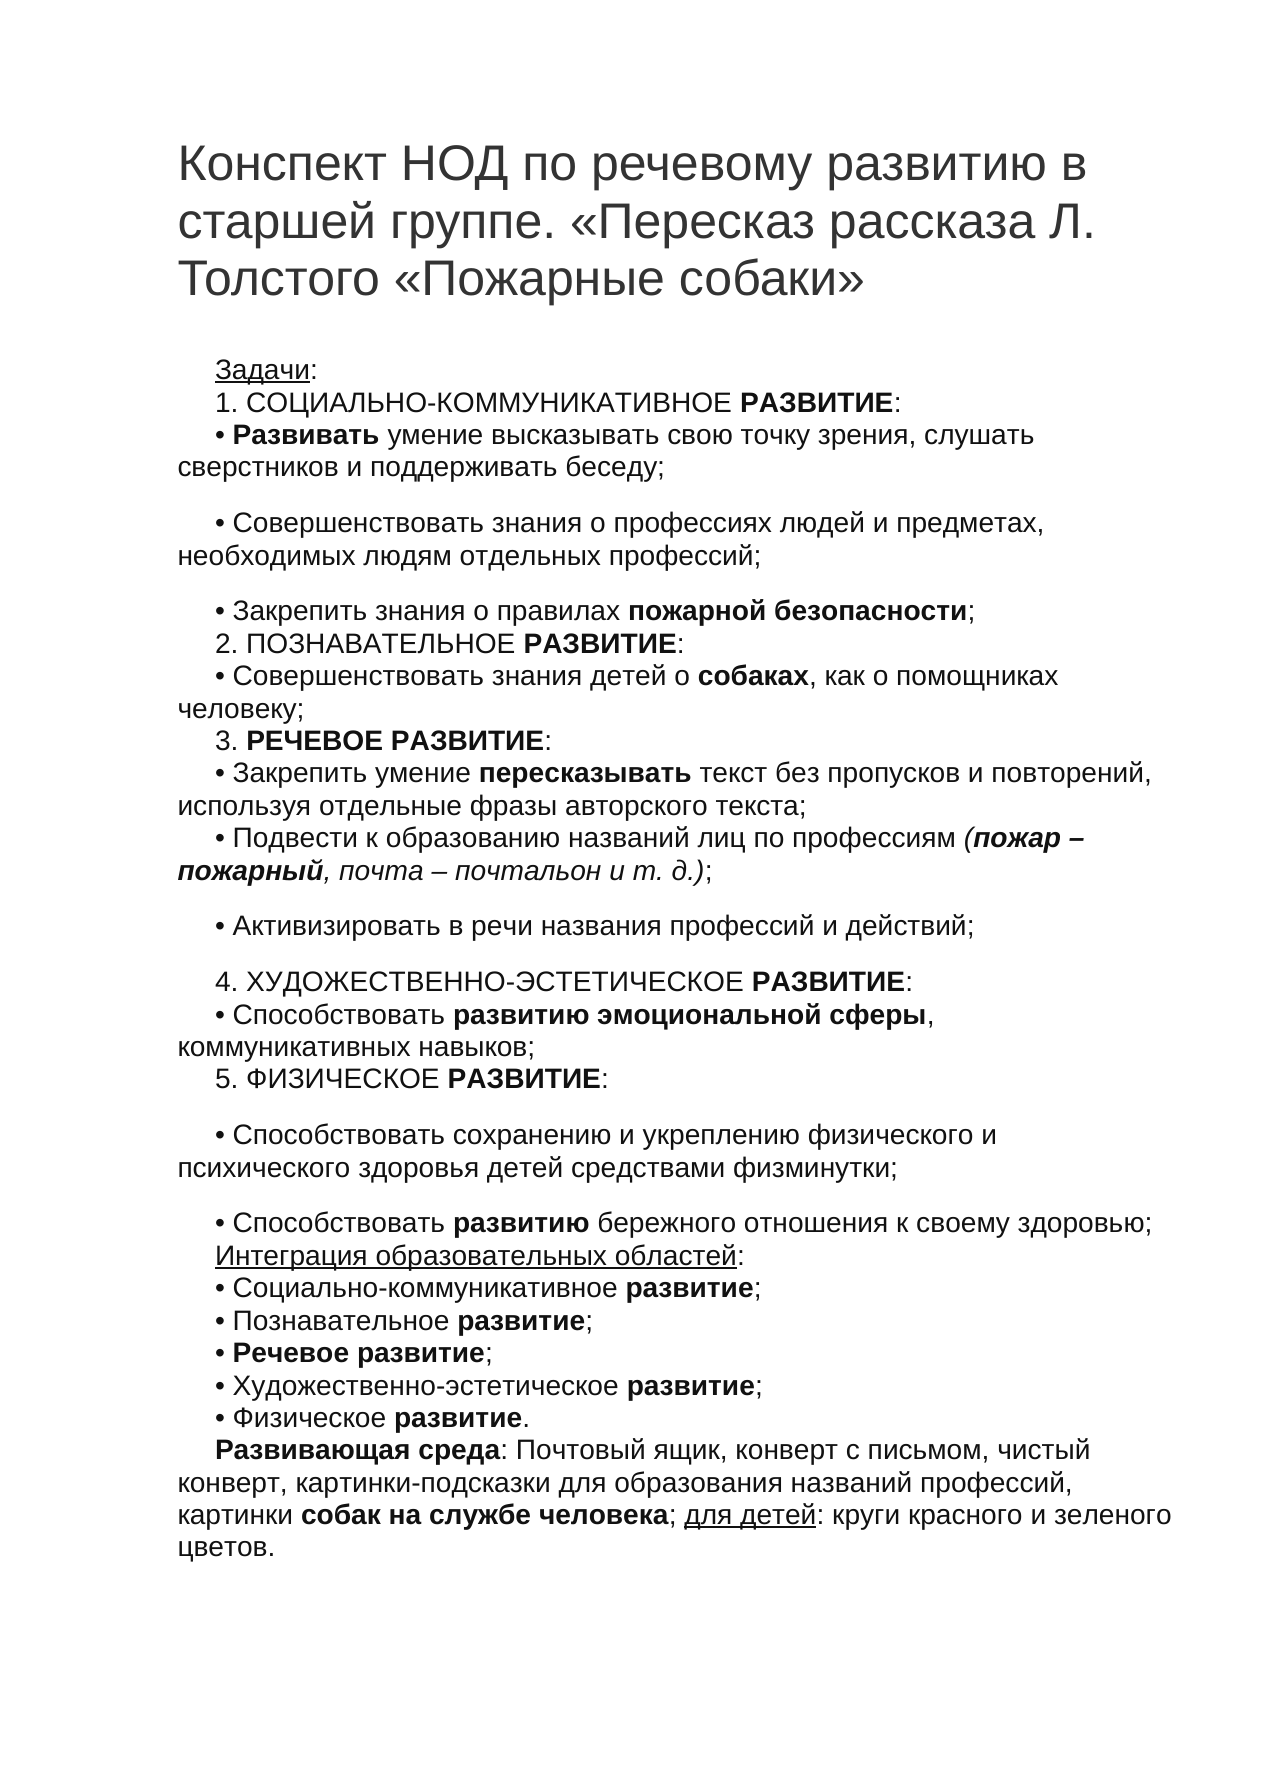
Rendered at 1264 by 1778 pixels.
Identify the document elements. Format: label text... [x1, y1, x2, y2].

text • Подвести к образованию названий лиц по профессиям (пожар – пожарный, почта – почтальон и т. д.); [177, 821, 1175, 886]
text Задачи: [177, 353, 1175, 386]
text • Способствовать развитию эмоциональной сферы, коммуникативных навыков; [177, 998, 1175, 1062]
text 4. ХУДОЖЕСТВЕННО-ЭСТЕТИЧЕСКОЕ РАЗВИТИЕ: [177, 965, 1175, 998]
text • Физическое развитие. [177, 1401, 1175, 1433]
text 2. ПОЗНАВАТЕЛЬНОЕ РАЗВИТИЕ: [177, 627, 1175, 659]
text Интеграция образовательных областей: [177, 1239, 1175, 1271]
text Конспект НОД по речевому развитию в старшей группе. «Пересказ рассказа Л. Толстого «Пожарные собаки» [177, 134, 1175, 306]
text 3. РЕЧЕВОЕ РАЗВИТИЕ: [177, 724, 1175, 756]
text 1. СОЦИАЛЬНО-КОММУНИКАТИВНОЕ РАЗВИТИЕ: [177, 386, 1175, 418]
text • Развивать умение высказывать свою точку зрения, слушать сверстников и поддерживать беседу; [177, 418, 1175, 483]
text 5. ФИЗИЧЕСКОЕ РАЗВИТИЕ: [177, 1062, 1175, 1095]
text • Закрепить умение пересказывать текст без пропусков и повторений, используя отдельные фразы авторского текста; [177, 756, 1175, 821]
text • Речевое развитие; [177, 1336, 1175, 1368]
text • Закрепить знания о правилах пожарной безопасности; [177, 594, 1175, 627]
text • Художественно-эстетическое развитие; [177, 1368, 1175, 1401]
text • Совершенствовать знания о профессиях людей и предметах, необходимых людям отдельных профессий; [177, 506, 1175, 571]
text • Способствовать сохранению и укреплению физического и психического здоровья детей средствами физминутки; [177, 1118, 1175, 1183]
text Развивающая среда: Почтовый ящик, конверт с письмом, чистый конверт, картинки-подсказки для образования названий профессий, картинки собак на службе человека; для детей: круги красного и зеленого цветов. [177, 1433, 1175, 1563]
text • Способствовать развитию бережного отношения к своему здоровью; [177, 1206, 1175, 1239]
text • Активизировать в речи названия профессий и действий; [177, 909, 1175, 942]
text • Социально-коммуникативное развитие; [177, 1271, 1175, 1304]
text • Совершенствовать знания детей о собаках, как о помощниках человеку; [177, 659, 1175, 724]
text • Познавательное развитие; [177, 1304, 1175, 1336]
